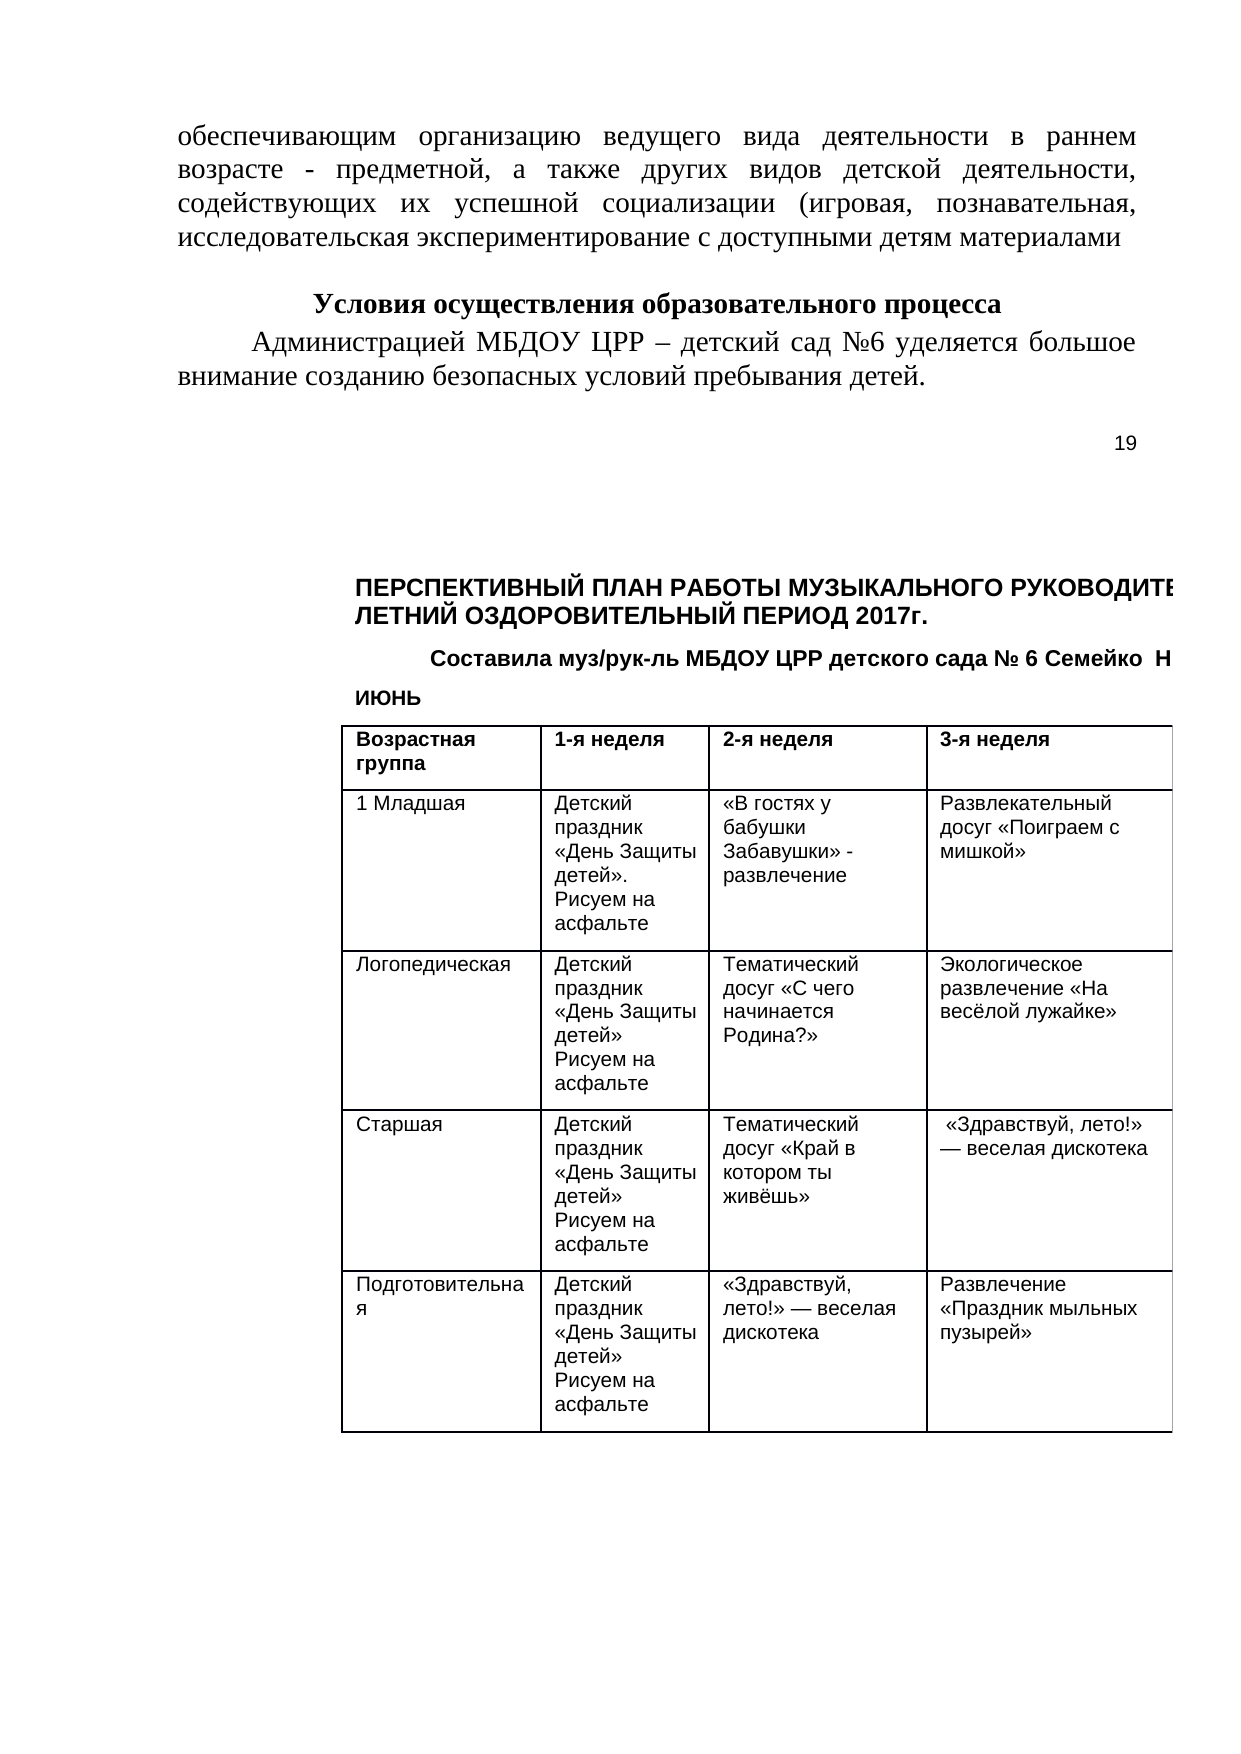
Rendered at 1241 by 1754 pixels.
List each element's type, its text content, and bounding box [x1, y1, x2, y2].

text Условия осуществления образовательного процесса [177, 286, 1137, 319]
text Администрацией МБДОУ ЦРР – детский сад №6 уделяется большое внимание созданию безопасных условий пребывания детей. [177, 324, 1137, 391]
text Насыщенность среды соответствует возрастным возможностям детей и содержанию Программы. Образовательное пространство групп и участков ДОУ оснащено средствами обучения, соответствующими материалами, в том числе расходными, игровым, спортивным, оздоровительным оборудованием, инвентарём, учитывающими возрастные особенности детей раннего возраста. За время реализации проекта среда была пополнена разнообразными материалами, оборудованием и инвентарем, обеспечивающим организацию ведущего вида деятельности в раннем возрасте - предметной, а также других видов детской деятельности, содействующих их успешной социализации (игровая, познавательная, исследовательская экспериментирование с доступными детям материалами [177, 118, 1137, 252]
